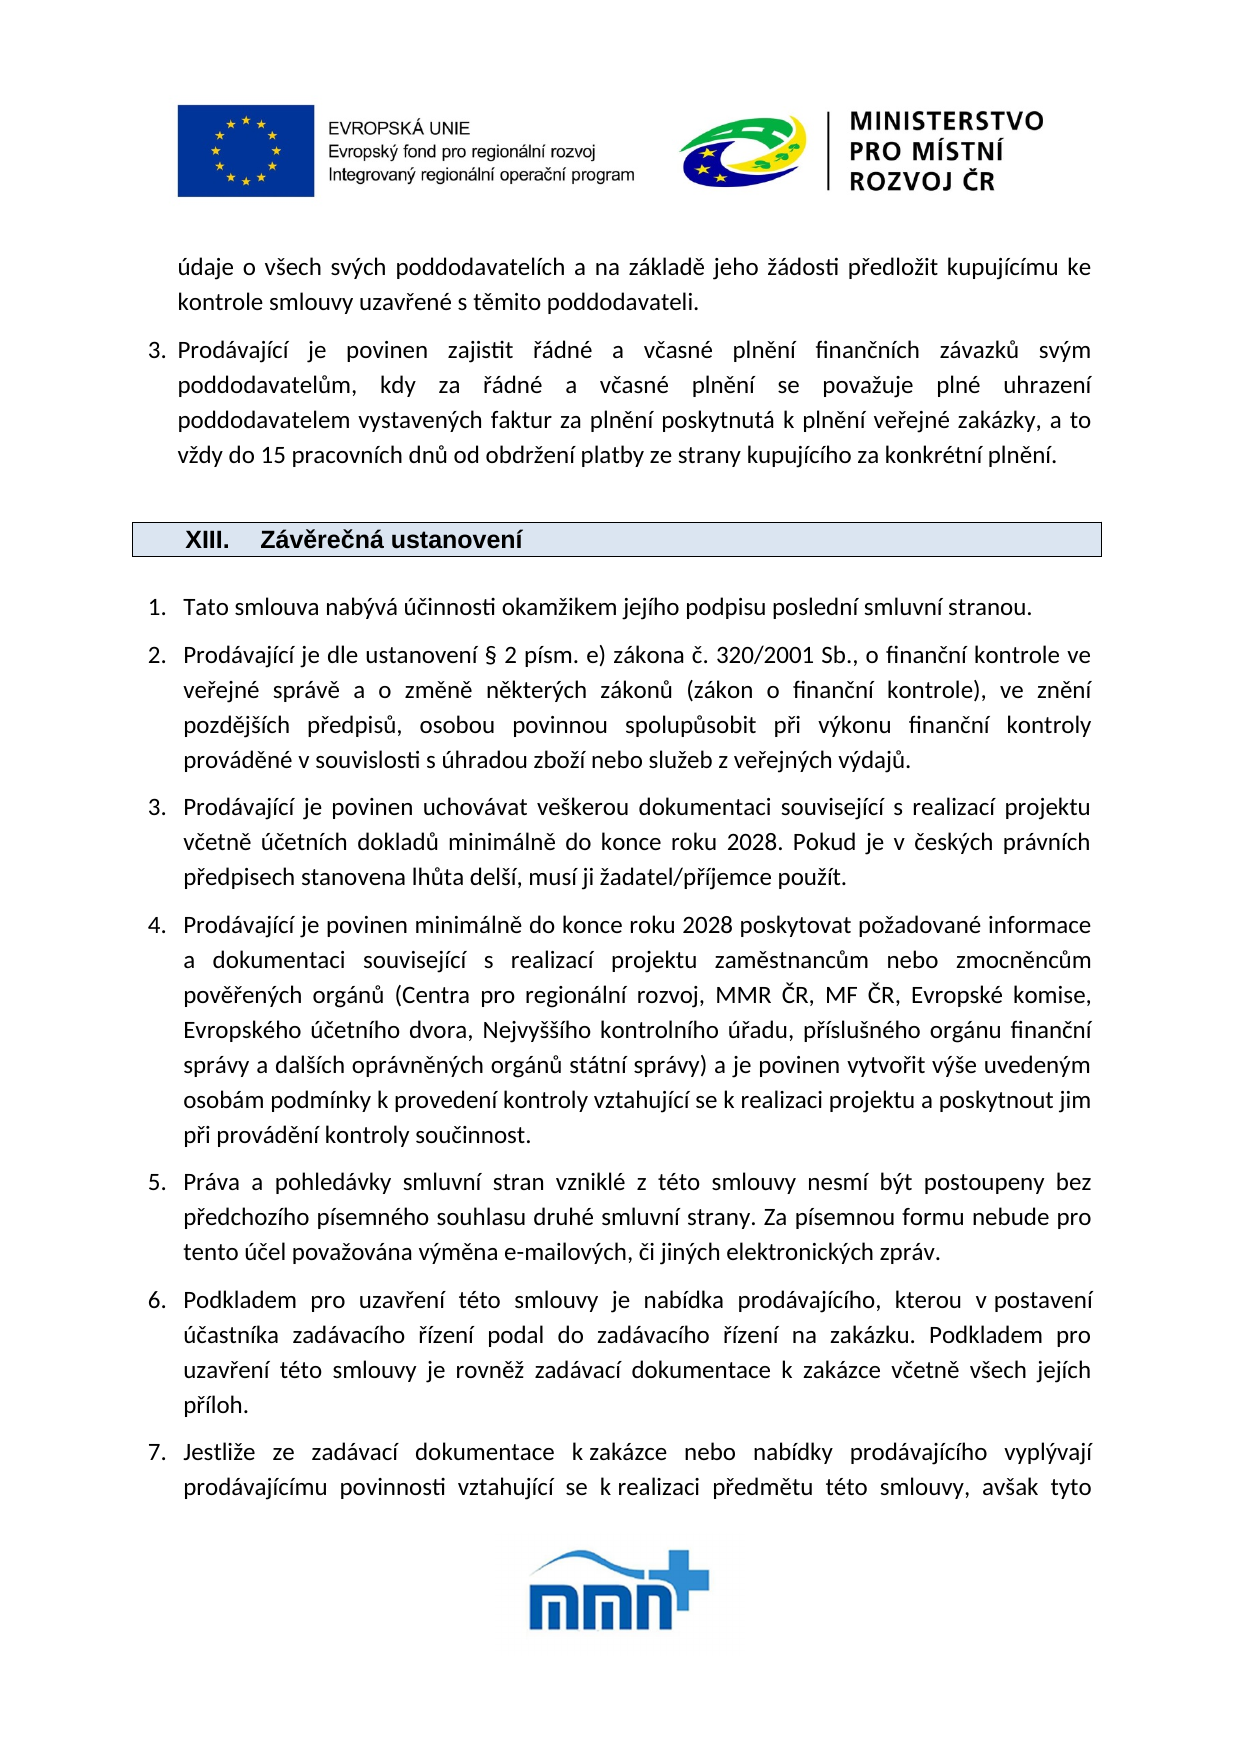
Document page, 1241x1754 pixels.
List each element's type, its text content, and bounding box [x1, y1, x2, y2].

list Prodávající je povinen uchovávat veškerou dokumentaci související s realizací projektu včetně účetních dokladů minimálně do konce roku 2028. Pokud je v českých právních předpisech stanovena lhůta delší, musí ji žadatel/příjemce použít. [148, 792, 1093, 892]
picture [147, 73, 1073, 227]
list Tato smlouva nabývá účinnosti okamžikem jejího podpisu poslední smluvní stranou. [148, 592, 1093, 622]
picture [495, 1533, 745, 1656]
subtitle Závěrečná ustanovení [133, 523, 1101, 556]
list Prodávající je dle ustanovení § 2 písm. e) zákona č. 320/2001 Sb., o finanční kontrole ve veřejné správě a o změně některých zákonů (zákon o finanční kontrole), ve znění pozdějších předpisů, osobou povinnou spolupůsobit při výkonu finanční kontroly prováděné v souvislosti s úhradou zboží nebo služeb z veřejných výdajů. [148, 639, 1093, 774]
list Práva a pohledávky smluvní stran vzniklé z této smlouvy nesmí být postoupeny bez předchozího písemného souhlasu druhé smluvní strany. Za písemnou formu nebude pro tento účel považována výměna e-mailových, či jiných elektronických zpráv. [148, 1167, 1093, 1267]
list Prodávající je povinen minimálně do konce roku 2028 poskytovat požadované informace a dokumentaci související s realizací projektu zaměstnancům nebo zmocněncům pověřených orgánů (Centra pro regionální rozvoj, MMR ČR, MF ČR, Evropské komise, Evropského účetního dvora, Nejvyššího kontrolního úřadu, příslušného orgánu finanční správy a dalších oprávněných orgánů státní správy) a je povinen vytvořit výše uvedeným osobám podmínky k provedení kontroly vztahující se k realizaci projektu a poskytnout jim při provádění kontroly součinnost. [148, 909, 1093, 1149]
list Podkladem pro uzavření této smlouvy je nabídka prodávajícího, kterou v postavení účastníka zadávacího řízení podal do zadávacího řízení na zakázku. Podkladem pro uzavření této smlouvy je rovněž zadávací dokumentace k zakázce včetně všech jejích příloh. [148, 1284, 1093, 1419]
list Prodávající je povinen zajistit řádné a včasné plnění finančních závazků svým poddodavatelům, kdy za řádné a včasné plnění se považuje plné uhrazení poddodavatelem vystavených faktur za plnění poskytnutá k plnění veřejné zakázky, a to vždy do 15 pracovních dnů od obdržení platby ze strany kupujícího za konkrétní plnění. [148, 334, 1093, 469]
